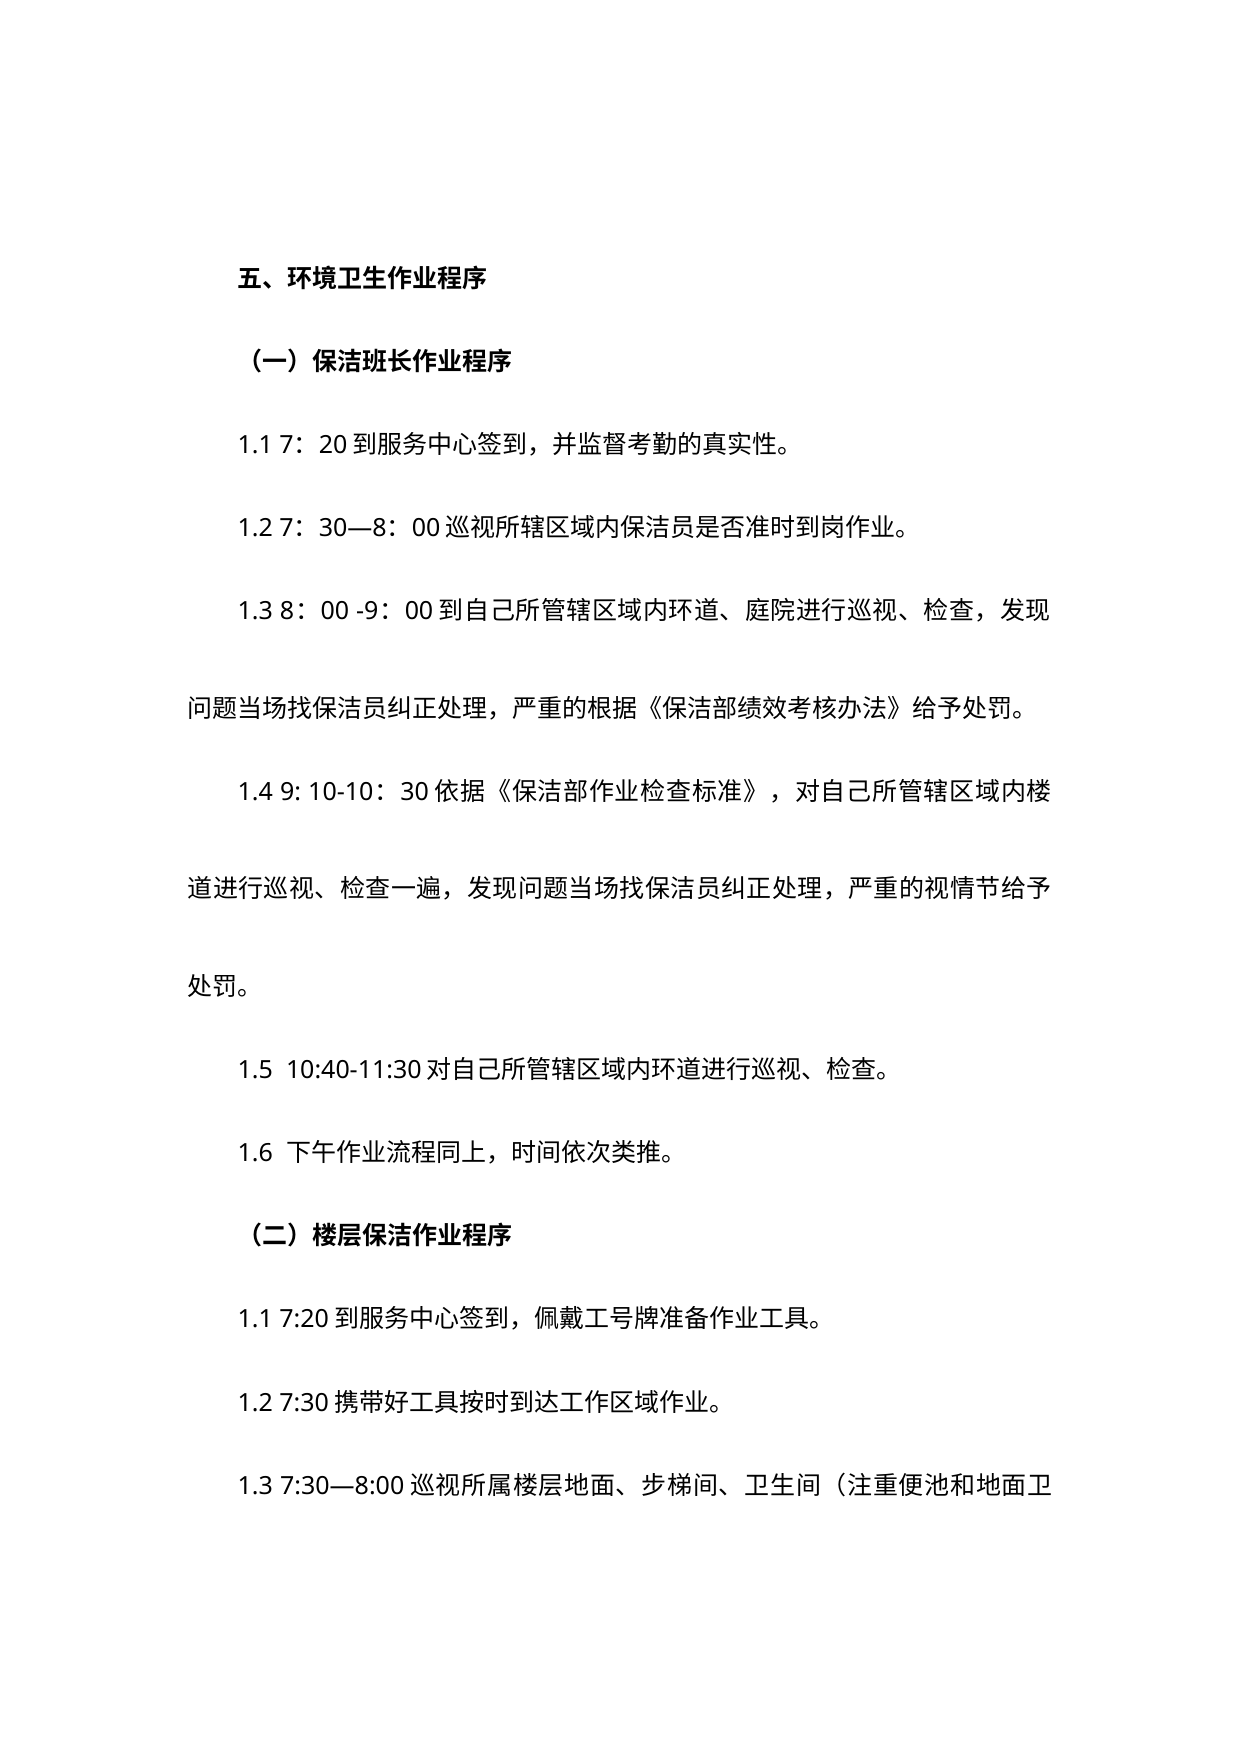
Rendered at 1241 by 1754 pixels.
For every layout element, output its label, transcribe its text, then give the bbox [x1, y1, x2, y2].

text 1.2 7:30携带好工具按时到达工作区域作业。 [187, 1368, 1053, 1433]
text （二）楼层保洁作业程序 [187, 1201, 1053, 1266]
text 1.5 10:40-11:30对自己所管辖区域内环道进行巡视、检查。 [187, 1035, 1053, 1100]
text 1.3 8：00 -9：00到自己所管辖区域内环道、庭院进行巡视、检查，发现问题当场找保洁员纠正处理，严重的根据《保洁部绩效考核办法》给予处罚。 [187, 576, 1053, 739]
text 1.4 9: 10-10：30依据《保洁部作业检查标准》，对自己所管辖区域内楼道进行巡视、检查一遍，发现问题当场找保洁员纠正处理，严重的视情节给予处罚。 [187, 757, 1053, 1017]
text 1.2 7：30—8：00巡视所辖区域内保洁员是否准时到岗作业。 [187, 493, 1053, 558]
text 1.6 下午作业流程同上，时间依次类推。 [187, 1118, 1053, 1183]
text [187, 1451, 1053, 1516]
text 1.1 7:20到服务中心签到，佩戴工号牌准备作业工具。 [187, 1284, 1053, 1349]
text 1.1 7：20到服务中心签到，并监督考勤的真实性。 [187, 410, 1053, 475]
text 五、环境卫生作业程序 [187, 244, 1053, 309]
text （一）保洁班长作业程序 [187, 327, 1053, 392]
